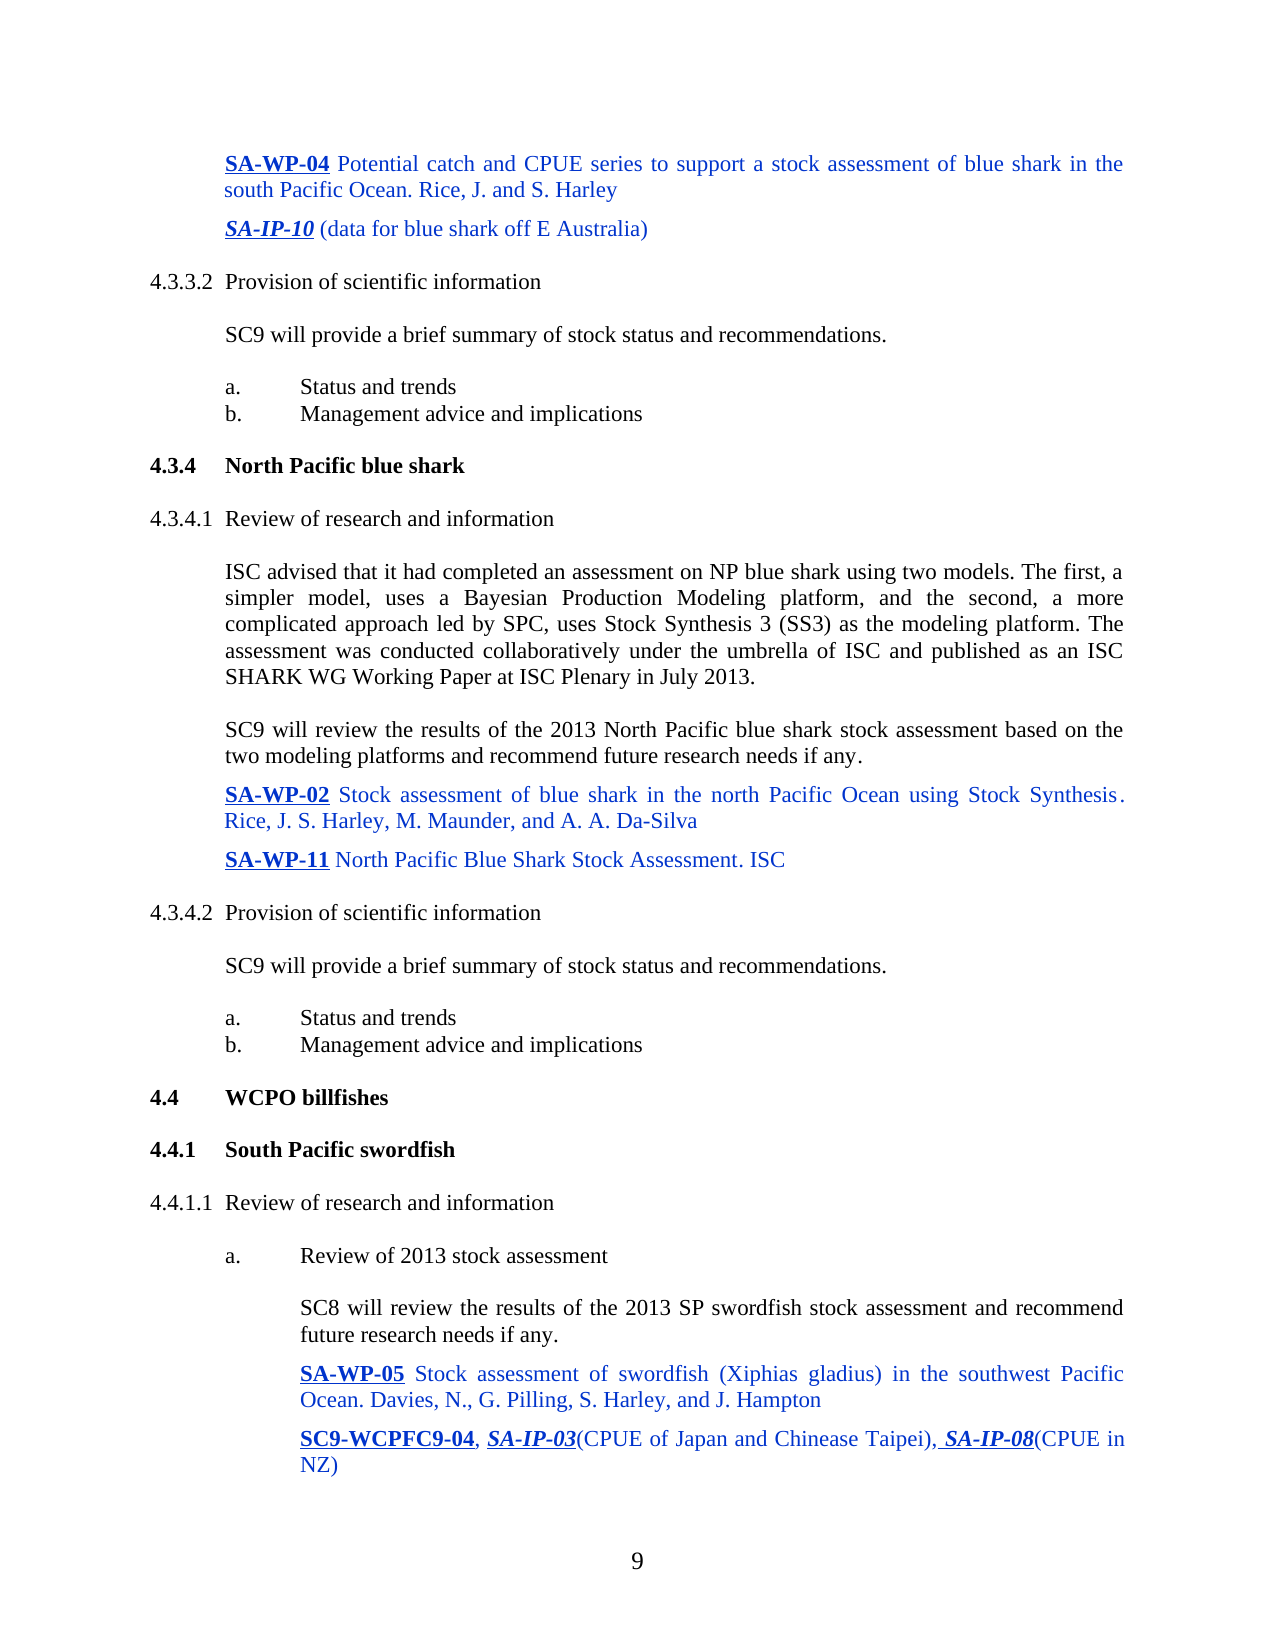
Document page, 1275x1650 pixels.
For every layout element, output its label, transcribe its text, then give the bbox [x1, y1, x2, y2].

list South Pacific swordfish [150, 1136, 1125, 1163]
list WCPO billfishes [150, 1083, 1125, 1110]
list Status and trends [225, 1004, 1125, 1031]
list SA-IP-10 (data for blue shark off E Australia) [224, 215, 1125, 242]
list Review of research and information [150, 1189, 1125, 1215]
list SA-WP-04 Potential catch and CPUE series to support a stock assessment of blue shark in the south Pacific Ocean. Rice, J. and S. Harley [224, 150, 1125, 203]
list North Pacific blue shark [150, 452, 1125, 479]
list Management advice and implications [225, 1031, 1125, 1057]
list SA-WP-05 Stock assessment of swordfish (Xiphias gladius) in the southwest Pacific Ocean. Davies, N., G. Pilling, S. Harley, and J. Hampton [300, 1359, 1125, 1412]
list SA-WP-02 Stock assessment of blue shark in the north Pacific Ocean using Stock Synthesis. Rice, J. S. Harley, M. Maunder, and A. A. Da-Silva [224, 781, 1125, 834]
list SC8 will review the results of the 2013 SP swordfish stock assessment and recommend future research needs if any. [300, 1294, 1125, 1347]
list SC9-WCPFC9-04, SA-IP-03(CPUE of Japan and Chinease Taipei), SA-IP-08(CPUE in NZ) [300, 1425, 1125, 1477]
text ISC advised that it had completed an assessment on NP blue shark using two models. The first, a simpler model, uses a Bayesian Production Modeling platform, and the second, a more complicated approach led by SPC, uses Stock Synthesis 3 (SS3) as the modeling platform. The assessment was conducted collaboratively under the umbrella of ISC and published as an ISC SHARK WG Working Paper at ISC Plenary in July 2013. [225, 558, 1125, 689]
list Management advice and implications [225, 400, 1125, 426]
list Status and trends [225, 373, 1125, 400]
list SC9 will provide a brief summary of stock status and recommendations. [225, 321, 1125, 347]
list SA-WP-11 North Pacific Blue Shark Stock Assessment. ISC [225, 846, 1125, 873]
text SC9 will review the results of the 2013 North Pacific blue shark stock assessment based on the two modeling platforms and recommend future research needs if any. [225, 716, 1125, 769]
list Review of 2013 stock assessment [225, 1242, 1125, 1268]
list Provision of scientific information [150, 268, 1125, 294]
list Review of research and information [150, 505, 1125, 531]
list Provision of scientific information [150, 899, 1125, 925]
list SC9 will provide a brief summary of stock status and recommendations. [225, 952, 1125, 978]
